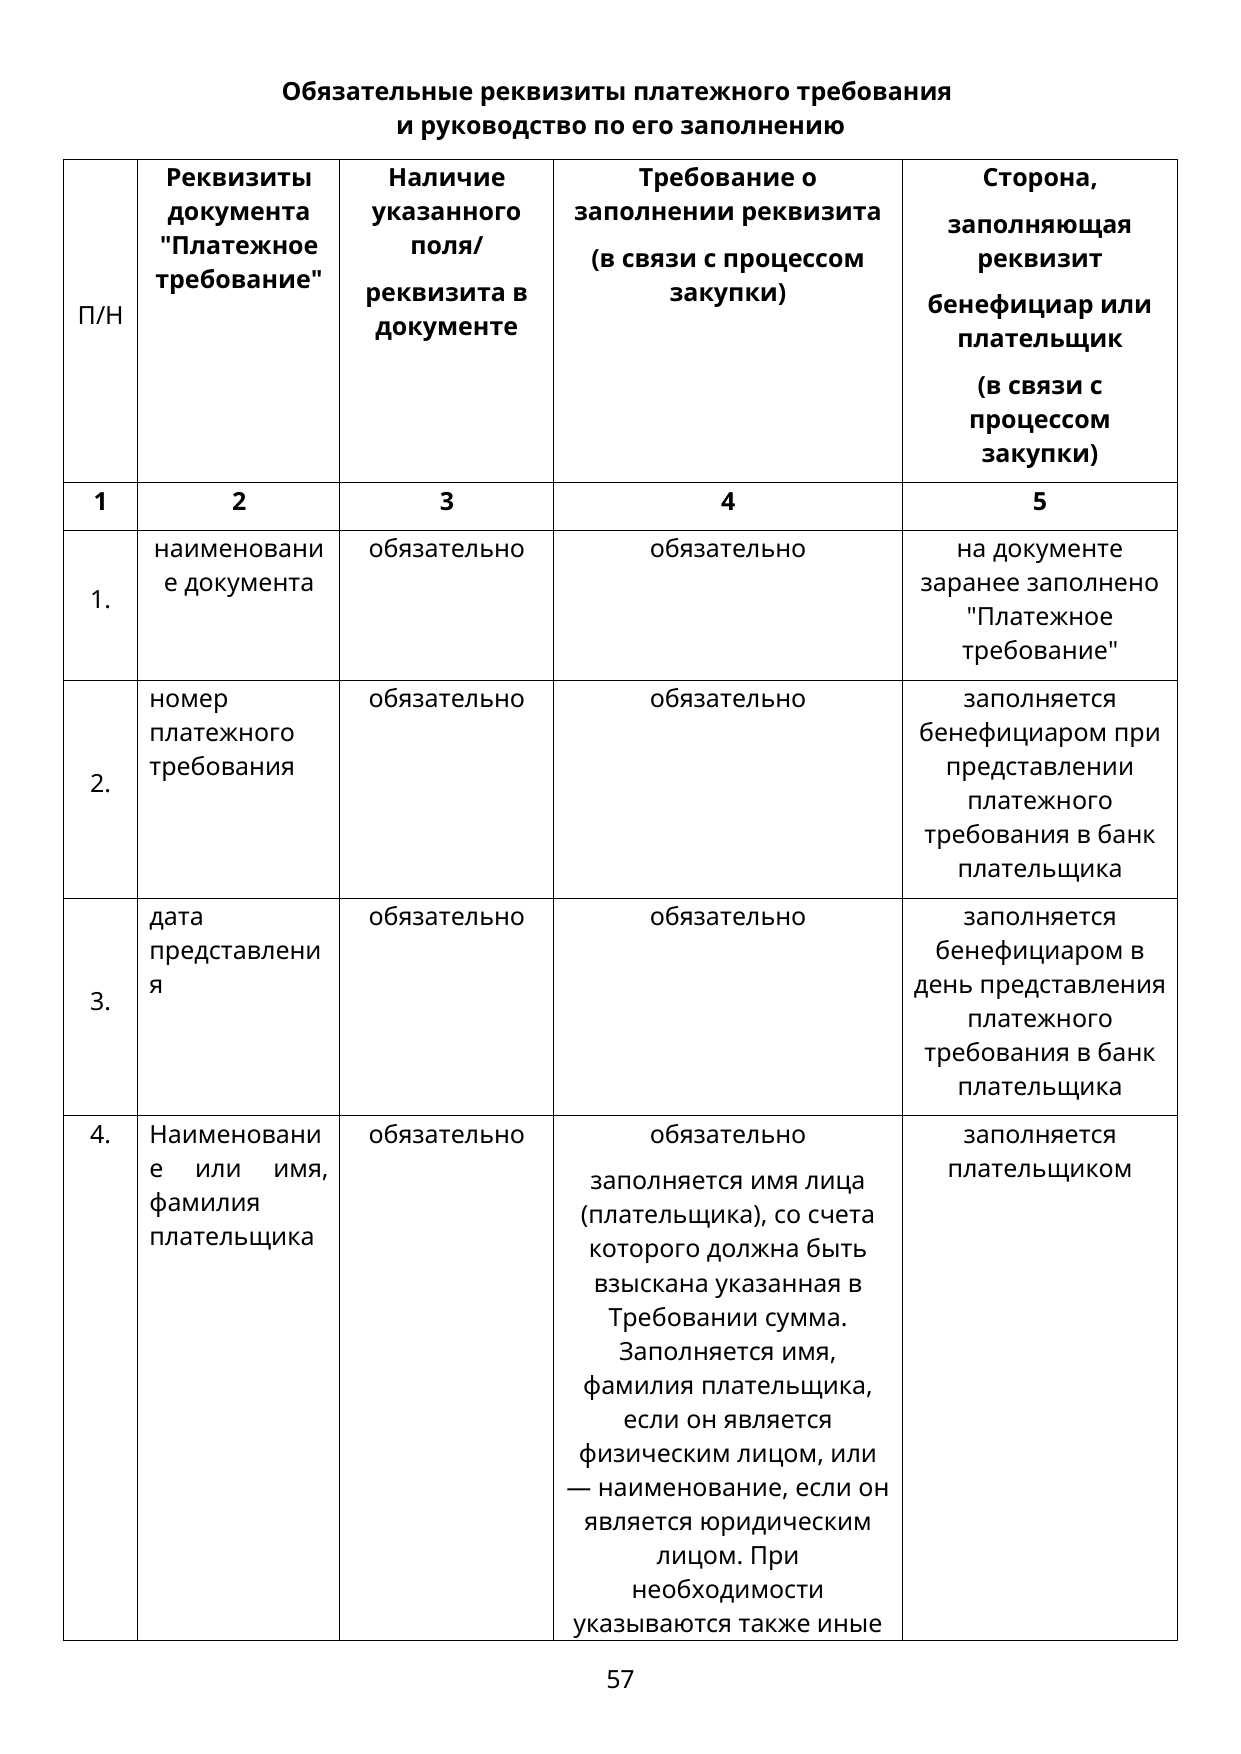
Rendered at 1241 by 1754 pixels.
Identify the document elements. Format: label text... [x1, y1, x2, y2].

table_cell 2. [64, 681, 137, 897]
table_cell 4. [64, 1116, 137, 1640]
table_cell заполняется бенефициаром при представлении платежного требования в банк плательщика [903, 681, 1177, 897]
table_header Наличие указанного поля/ реквизита в документе [340, 160, 553, 482]
table_cell Наименование или имя, фамилия плательщика [138, 1116, 339, 1640]
table_cell 1. [64, 531, 137, 679]
table_cell 5 [903, 483, 1177, 530]
table_cell наименование документа [138, 531, 339, 679]
table_header Сторона, заполняющая реквизит бенефициар или плательщик (в связи с процессом закупки) [903, 160, 1177, 482]
table_cell дата представления [138, 899, 339, 1115]
table_cell обязательно [340, 1116, 553, 1640]
table_cell 3 [340, 483, 553, 530]
table_cell номер платежного требования [138, 681, 339, 897]
table_header Реквизиты документа "Платежное требование" [138, 160, 339, 482]
table_cell обязательно [340, 681, 553, 897]
table_cell обязательно [554, 681, 902, 897]
table_cell 2 [138, 483, 339, 530]
table_cell на документе заранее заполнено "Платежное требование" [903, 531, 1177, 679]
table_cell заполняется бенефициаром в день представления платежного требования в банк плательщика [903, 899, 1177, 1115]
table_cell 4 [554, 483, 902, 530]
table_cell обязательно [554, 899, 902, 1115]
table_header Требование о заполнении реквизита (в связи с процессом закупки) [554, 160, 902, 482]
table_cell обязательно [340, 531, 553, 679]
table_header П/Н [64, 160, 137, 482]
table_cell обязательно [554, 531, 902, 679]
table_cell 1 [64, 483, 137, 530]
text Обязательные реквизиты платежного требования и руководство по его заполнению [133, 74, 1108, 142]
table_cell 3. [64, 899, 137, 1115]
table_cell заполняется плательщиком [903, 1116, 1177, 1640]
table_cell обязательно [340, 899, 553, 1115]
